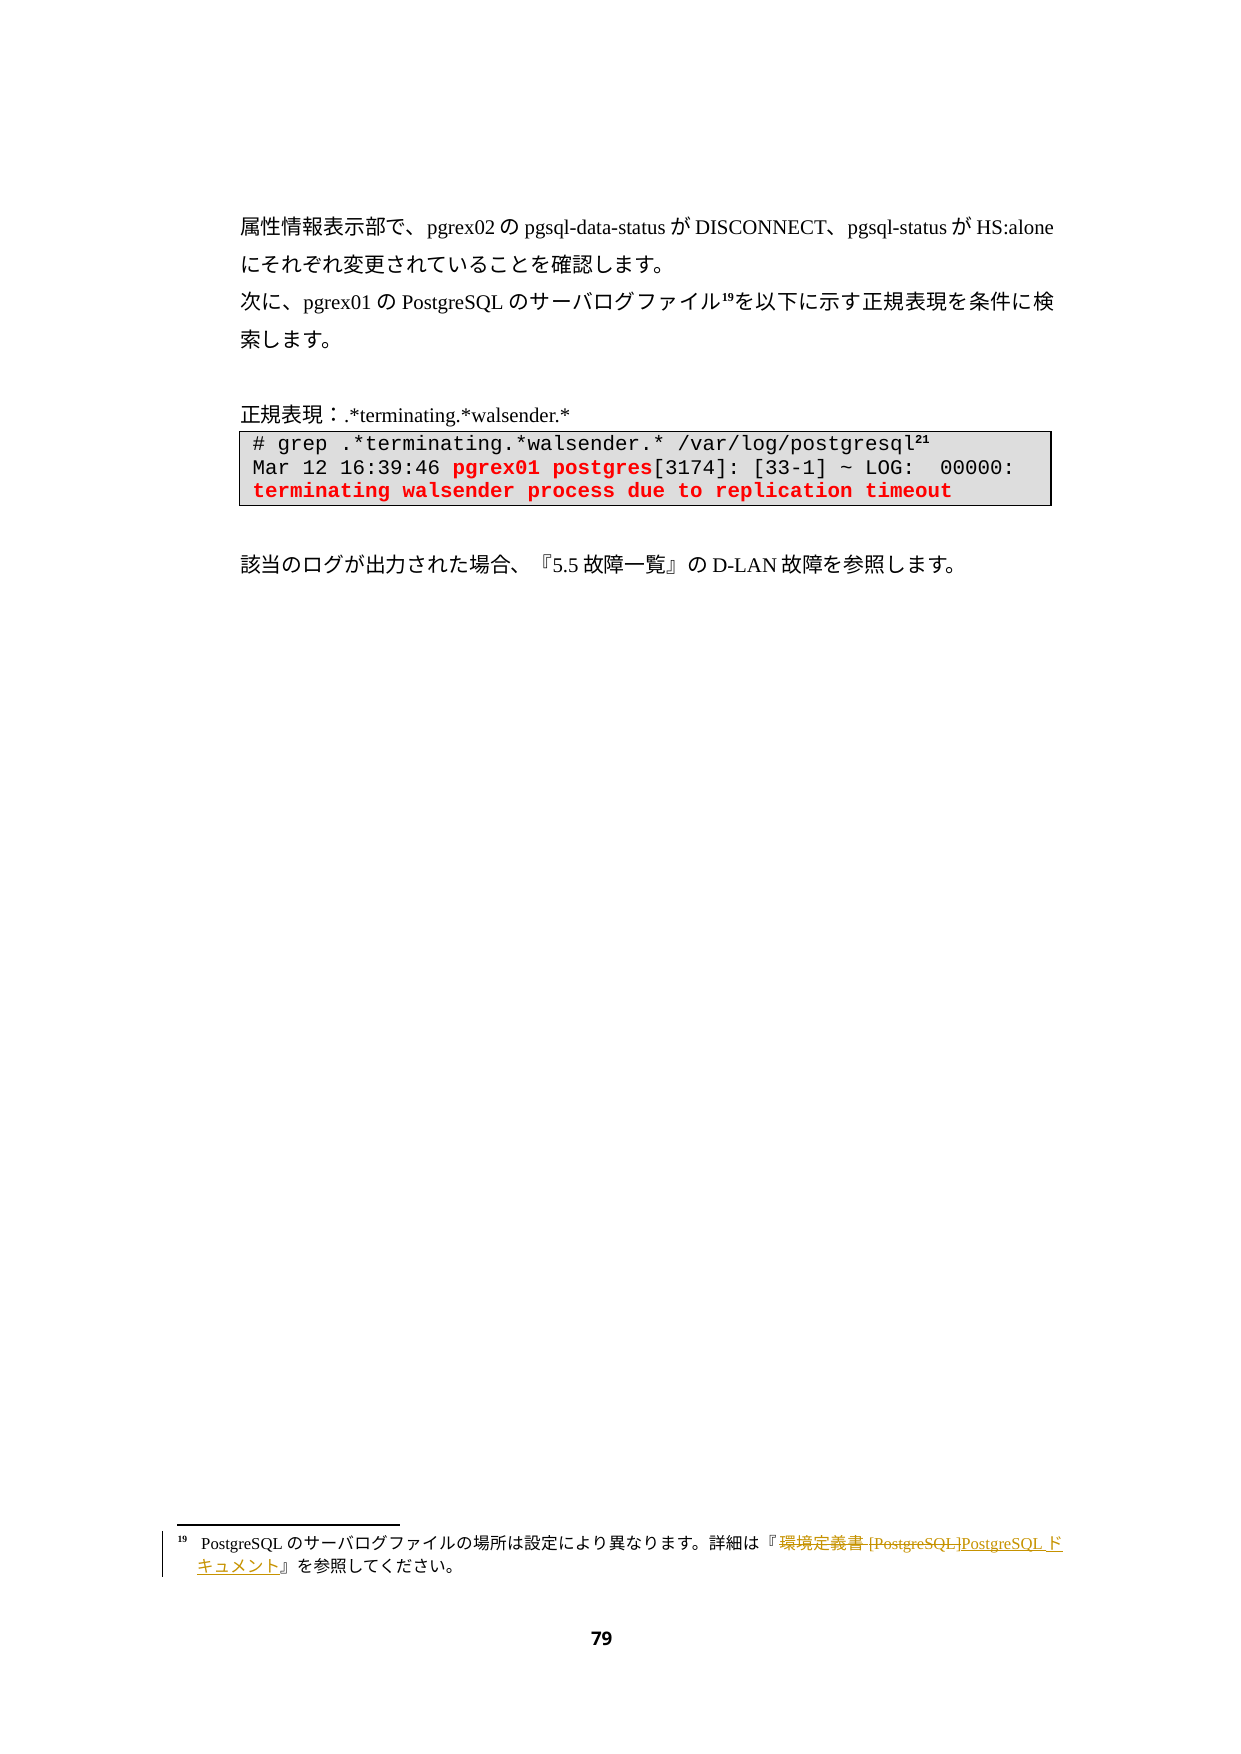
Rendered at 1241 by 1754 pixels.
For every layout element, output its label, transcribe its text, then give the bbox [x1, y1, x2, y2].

text 属性情報表示部で、pgrex02のpgsql-data-statusがDISCONNECT、pgsql-statusがHS:aloneにそれぞれ変更されていることを確認します。 [240, 207, 1054, 282]
text 該当のログが出力された場合、『5.5 故障一覧』のD-LAN故障を参照します。 [240, 544, 1054, 582]
text 正規表現：.*terminating.*walsender.* [240, 394, 1054, 432]
text 次に、pgrex01のPostgreSQLのサーバログファイルを以下に示す正規表現を条件に検索します。 [240, 282, 1054, 357]
